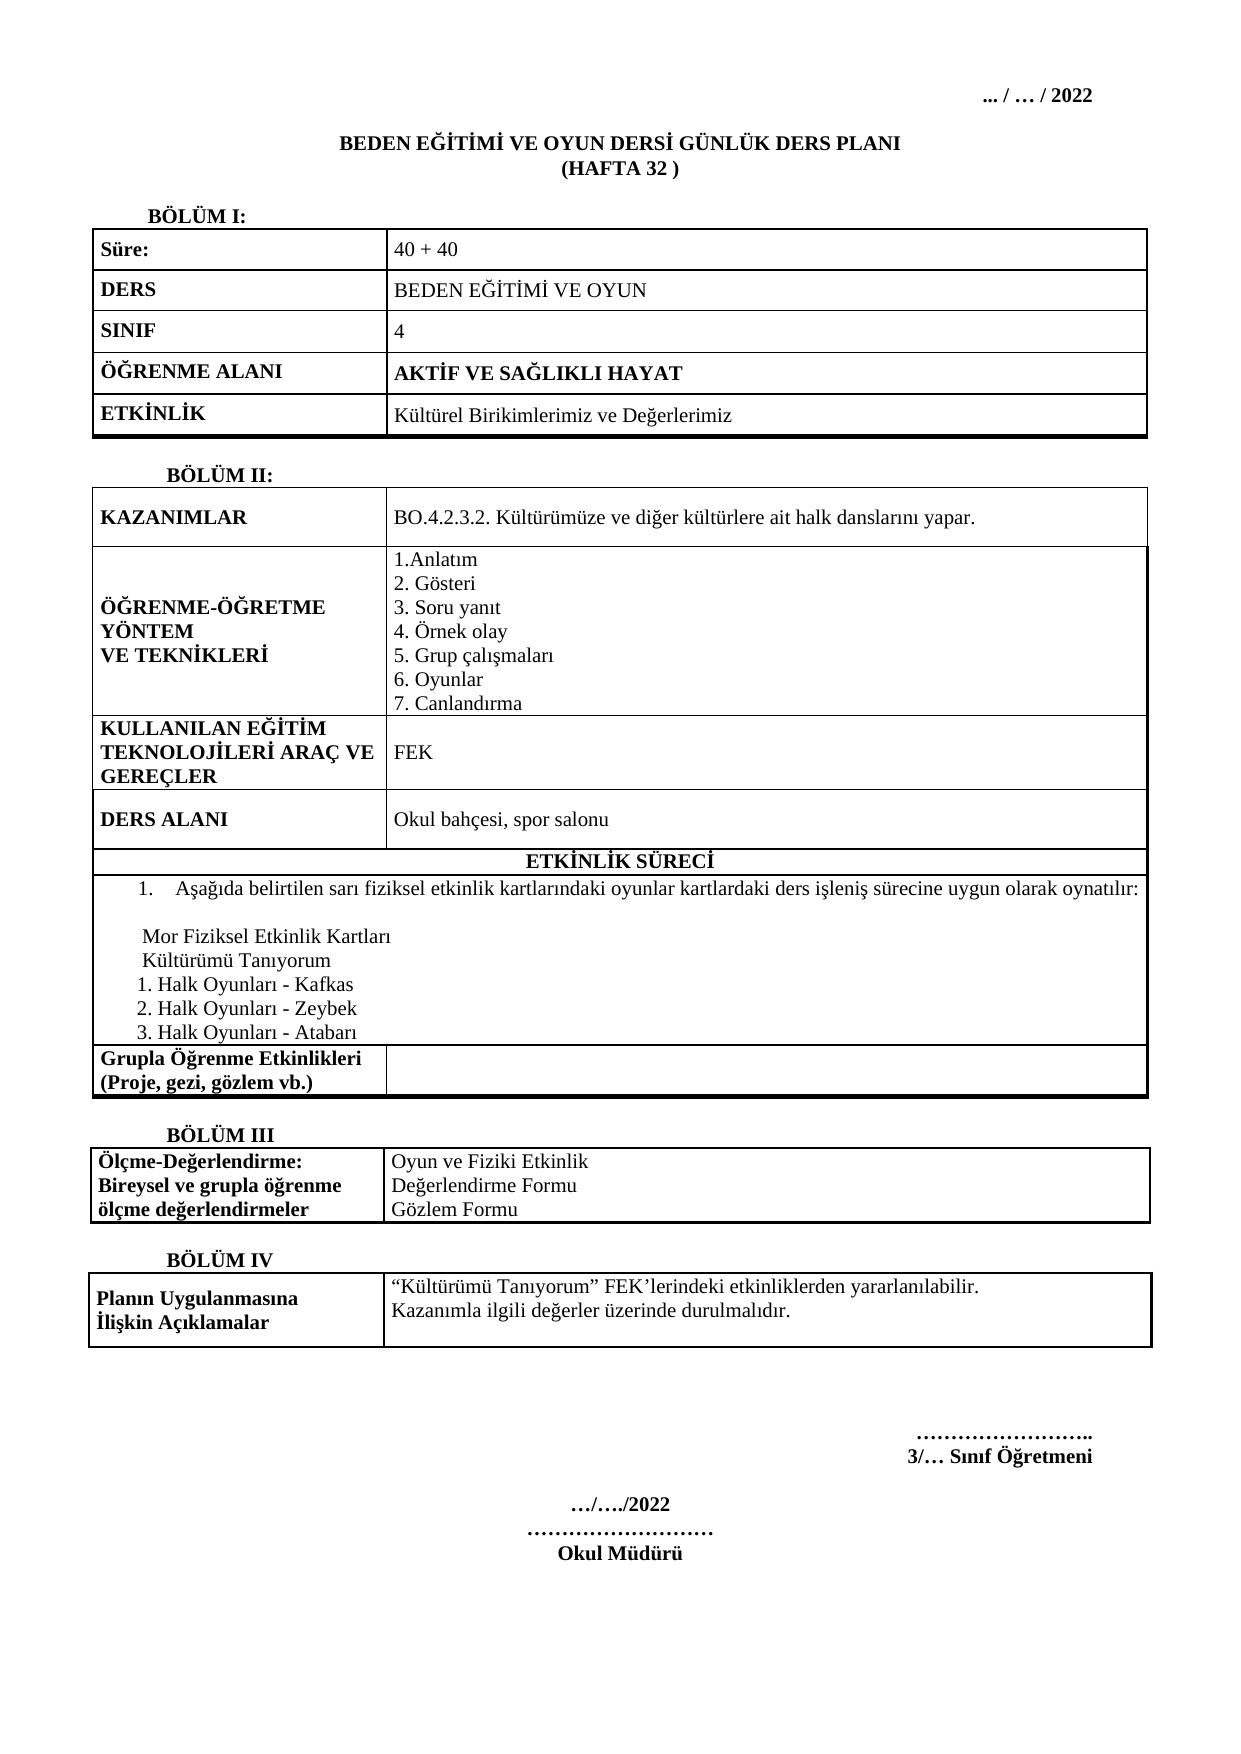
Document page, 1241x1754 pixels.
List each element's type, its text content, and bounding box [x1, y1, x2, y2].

table_header BO.4.2.3.2. Kültürümüze ve diğer kültürlere ait halk danslarını yapar. [387, 488, 1147, 546]
text BÖLÜM II: [148, 463, 1093, 487]
text ……………………… [148, 1516, 1093, 1540]
text ... / … / 2022 [148, 83, 1093, 107]
table_cell SINIF [94, 311, 386, 352]
text BEDEN EĞİTİMİ VE OYUN DERSİ GÜNLÜK DERS PLANI [148, 131, 1093, 155]
table_header Süre: [94, 230, 386, 269]
text 3/… Sınıf Öğretmeni [148, 1444, 1093, 1468]
text BÖLÜM I: [148, 203, 1093, 228]
table_cell Aşağıda belirtilen sarı fiziksel etkinlik kartlarındaki oyunlar kartlardaki ders işleniş sürecine uygun olarak oynatılır: Mor Fiziksel Etkinlik Kartları Kültürümü Tanıyorum 1. Halk Oyunları - Kafkas 2. Halk Oyunları - Zeybek 3. Halk Oyunları - Atabarı [94, 876, 1146, 1044]
table_cell DERS ALANI [94, 790, 386, 848]
table_header Planın Uygulanmasına İlişkin Açıklamalar [90, 1274, 383, 1346]
text Okul Müdürü [148, 1540, 1093, 1564]
subtitle BÖLÜM IV [148, 1247, 1093, 1272]
table_cell Grupla Öğrenme Etkinlikleri (Proje, gezi, gözlem vb.) [94, 1046, 386, 1094]
table_cell Okul bahçesi, spor salonu [387, 790, 1146, 848]
table_cell ÖĞRENME ALANI [94, 353, 386, 393]
table_header 40 + 40 [388, 230, 1146, 269]
table_cell ÖĞRENME-ÖĞRETME YÖNTEM VE TEKNİKLERİ [93, 547, 386, 715]
text …/…./2022 [148, 1492, 1093, 1516]
table_cell AKTİF VE SAĞLIKLI HAYAT [388, 353, 1146, 393]
table_cell ETKİNLİK SÜRECİ [94, 850, 1146, 873]
table_cell Kültürel Birikimlerimiz ve Değerlerimiz [388, 395, 1146, 434]
text …………………….. [148, 1420, 1093, 1444]
table_cell 1.Anlatım 2. Gösteri 3. Soru yanıt 4. Örnek olay 5. Grup çalışmaları 6. Oyunlar 7. Canlandırma [387, 547, 1146, 715]
table_cell [387, 1046, 1146, 1094]
table_header Ölçme-Değerlendirme: Bireysel ve grupla öğrenme ölçme değerlendirmeler [92, 1149, 383, 1221]
subtitle BÖLÜM III [148, 1123, 1093, 1147]
text (HAFTA 32 ) [148, 155, 1093, 179]
table_header KAZANIMLAR [93, 488, 386, 546]
table_cell DERS [94, 271, 386, 310]
table_cell KULLANILAN EĞİTİM TEKNOLOJİLERİ ARAÇ VE GEREÇLER [93, 716, 386, 788]
table_header Oyun ve Fiziki Etkinlik Değerlendirme Formu Gözlem Formu [385, 1149, 1149, 1221]
table_cell 4 [388, 311, 1146, 352]
table_cell ETKİNLİK [94, 395, 386, 434]
table_cell BEDEN EĞİTİMİ VE OYUN [388, 271, 1146, 310]
table_header “Kültürümü Tanıyorum” FEK’lerindeki etkinliklerden yararlanılabilir. Kazanımla ilgili değerler üzerinde durulmalıdır. [385, 1274, 1150, 1346]
table_cell FEK [387, 716, 1146, 788]
